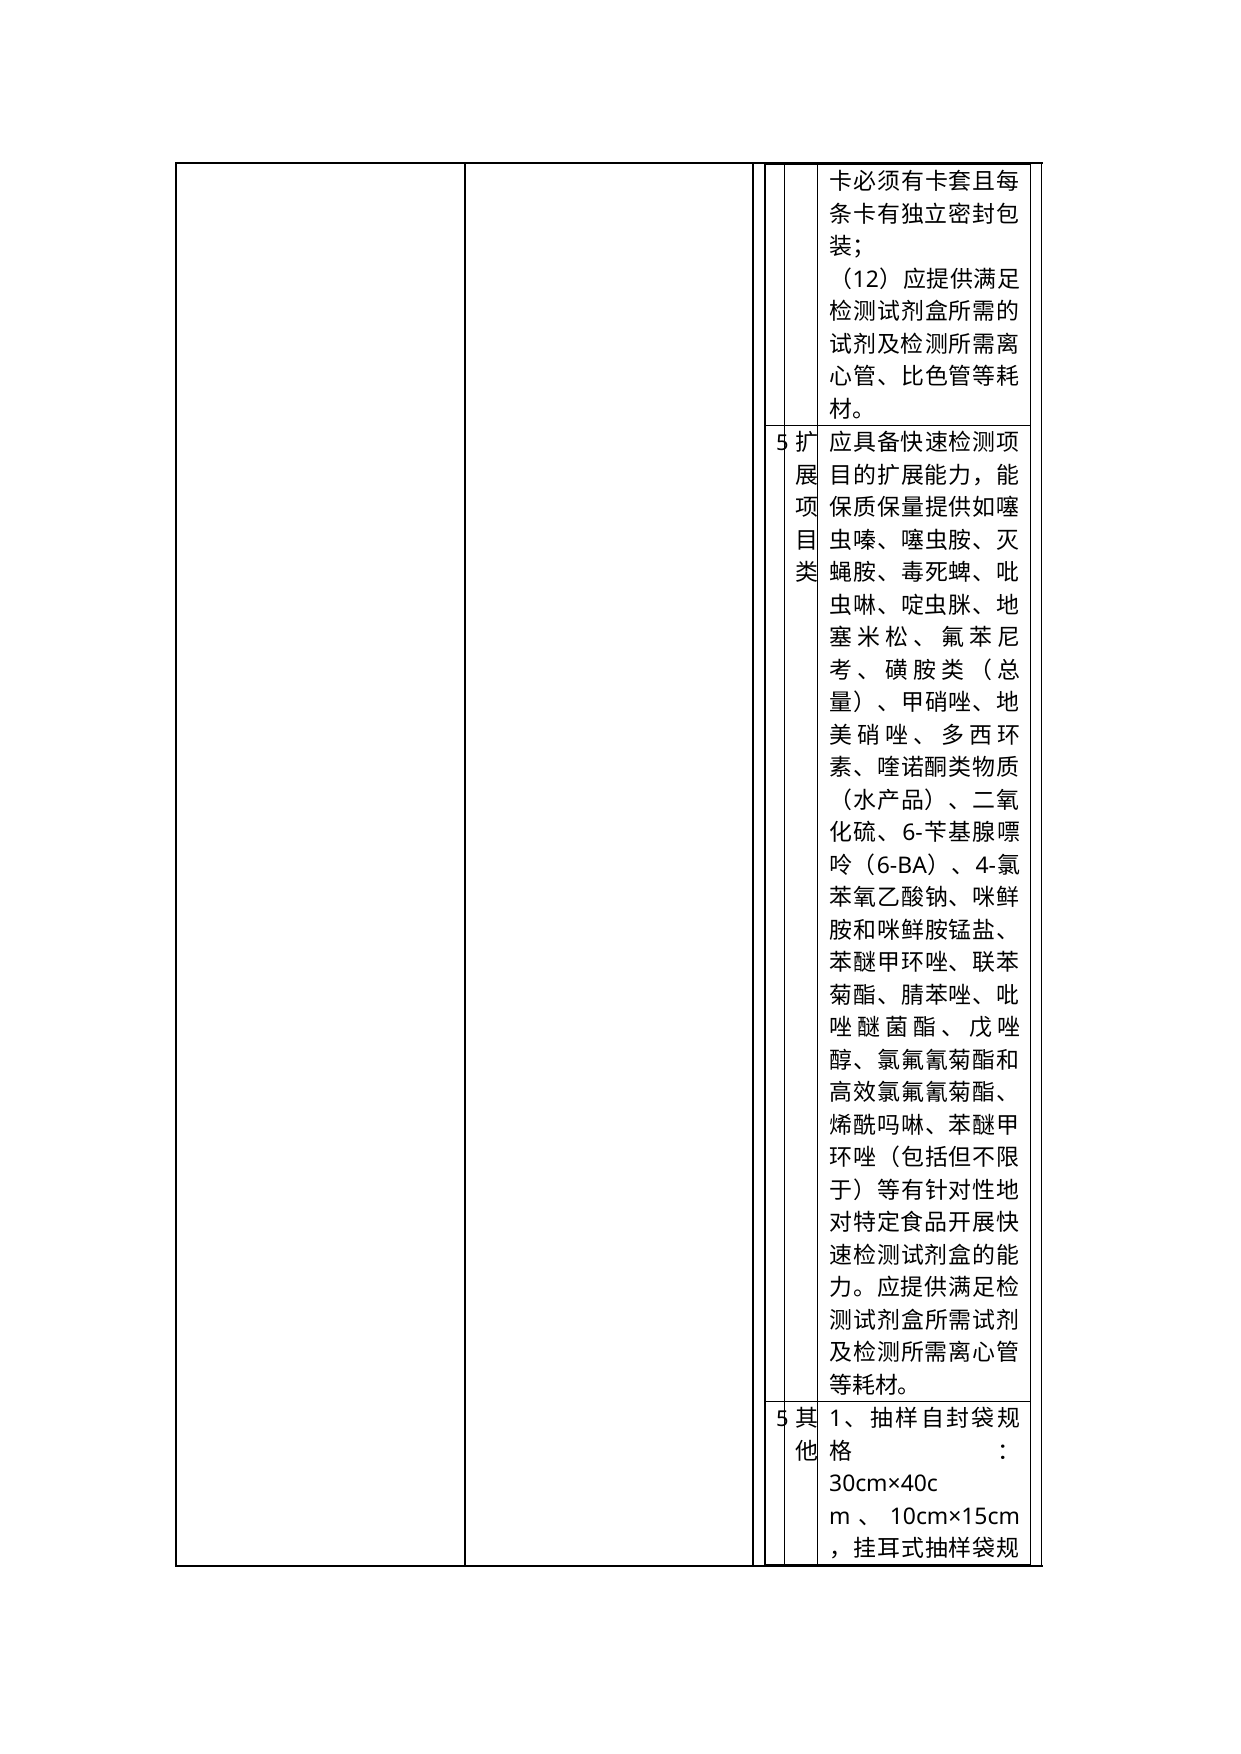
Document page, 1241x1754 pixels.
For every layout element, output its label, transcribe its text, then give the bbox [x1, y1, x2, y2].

table_cell [466, 164, 752, 1565]
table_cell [766, 165, 784, 425]
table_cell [785, 165, 817, 425]
table_cell 2 [177, 164, 464, 1565]
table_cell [818, 1402, 1030, 1564]
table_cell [766, 1402, 784, 1564]
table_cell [818, 165, 1030, 425]
table_cell 一、采购清单 本次采购中，“*”项产品为重要试剂盒（非核心产品），其他产品为非重要试剂盒。 本项目核心产品详见采购清单备注。 二、技术参数 [818, 426, 1030, 1401]
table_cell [785, 1402, 817, 1564]
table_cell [754, 164, 764, 1565]
table_cell 一、采购清单 本次采购中，“*”项产品为重要试剂盒（非核心产品），其他产品为非重要试剂盒。 本项目核心产品详见采购清单备注。 二、技术参数 [785, 426, 817, 1401]
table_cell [1031, 164, 1041, 1565]
table_cell 一、采购清单 本次采购中，“*”项产品为重要试剂盒（非核心产品），其他产品为非重要试剂盒。 本项目核心产品详见采购清单备注。 二、技术参数 [766, 426, 784, 1401]
